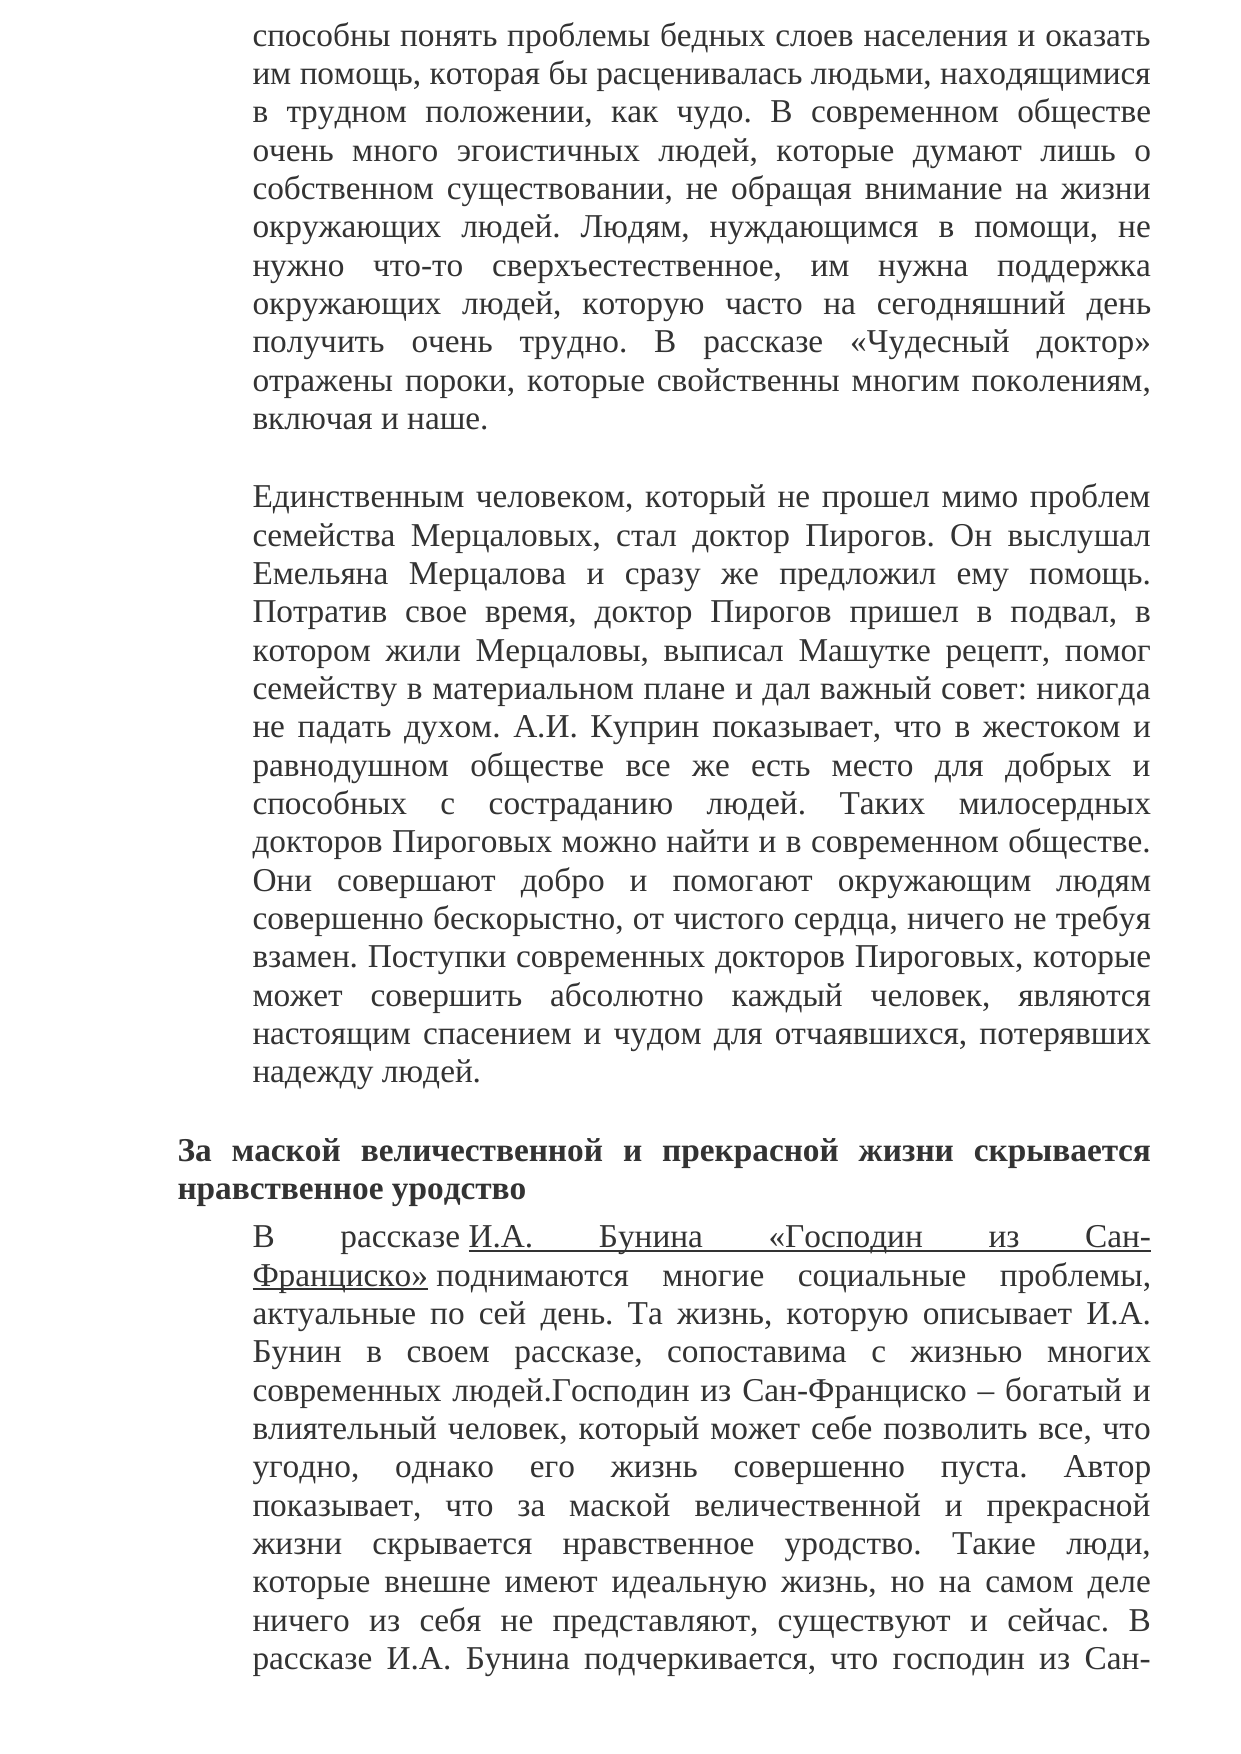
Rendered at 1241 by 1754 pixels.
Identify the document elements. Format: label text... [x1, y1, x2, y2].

text За маской величественной и прекрасной жизни скрывается нравственное уродство [177, 1130, 1152, 1206]
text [252, 15, 1152, 436]
text Единственным человеком, который не прошел мимо проблем семейства Мерцаловых, стал доктор Пирогов. Он выслушал Емельяна Мерцалова и сразу же предложил ему помощь. Потратив свое время, доктор Пирогов пришел в подвал, в котором жили Мерцаловы, выписал Машутке рецепт, помог семейству в материальном плане и дал важный совет: никогда не падать духом. А.И. Куприн показывает, что в жестоком и равнодушном обществе все же есть место для добрых и способных с состраданию людей. Таких милосердных докторов Пироговых можно найти и в современном обществе. Они совершают добро и помогают окружающим людям совершенно бескорыстно, от чистого сердца, ничего не требуя взамен. Поступки современных докторов Пироговых, которые может совершить абсолютно каждый человек, являются настоящим спасением и чудом для отчаявшихся, потерявших надежду людей. [252, 476, 1152, 1090]
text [252, 1216, 1152, 1676]
